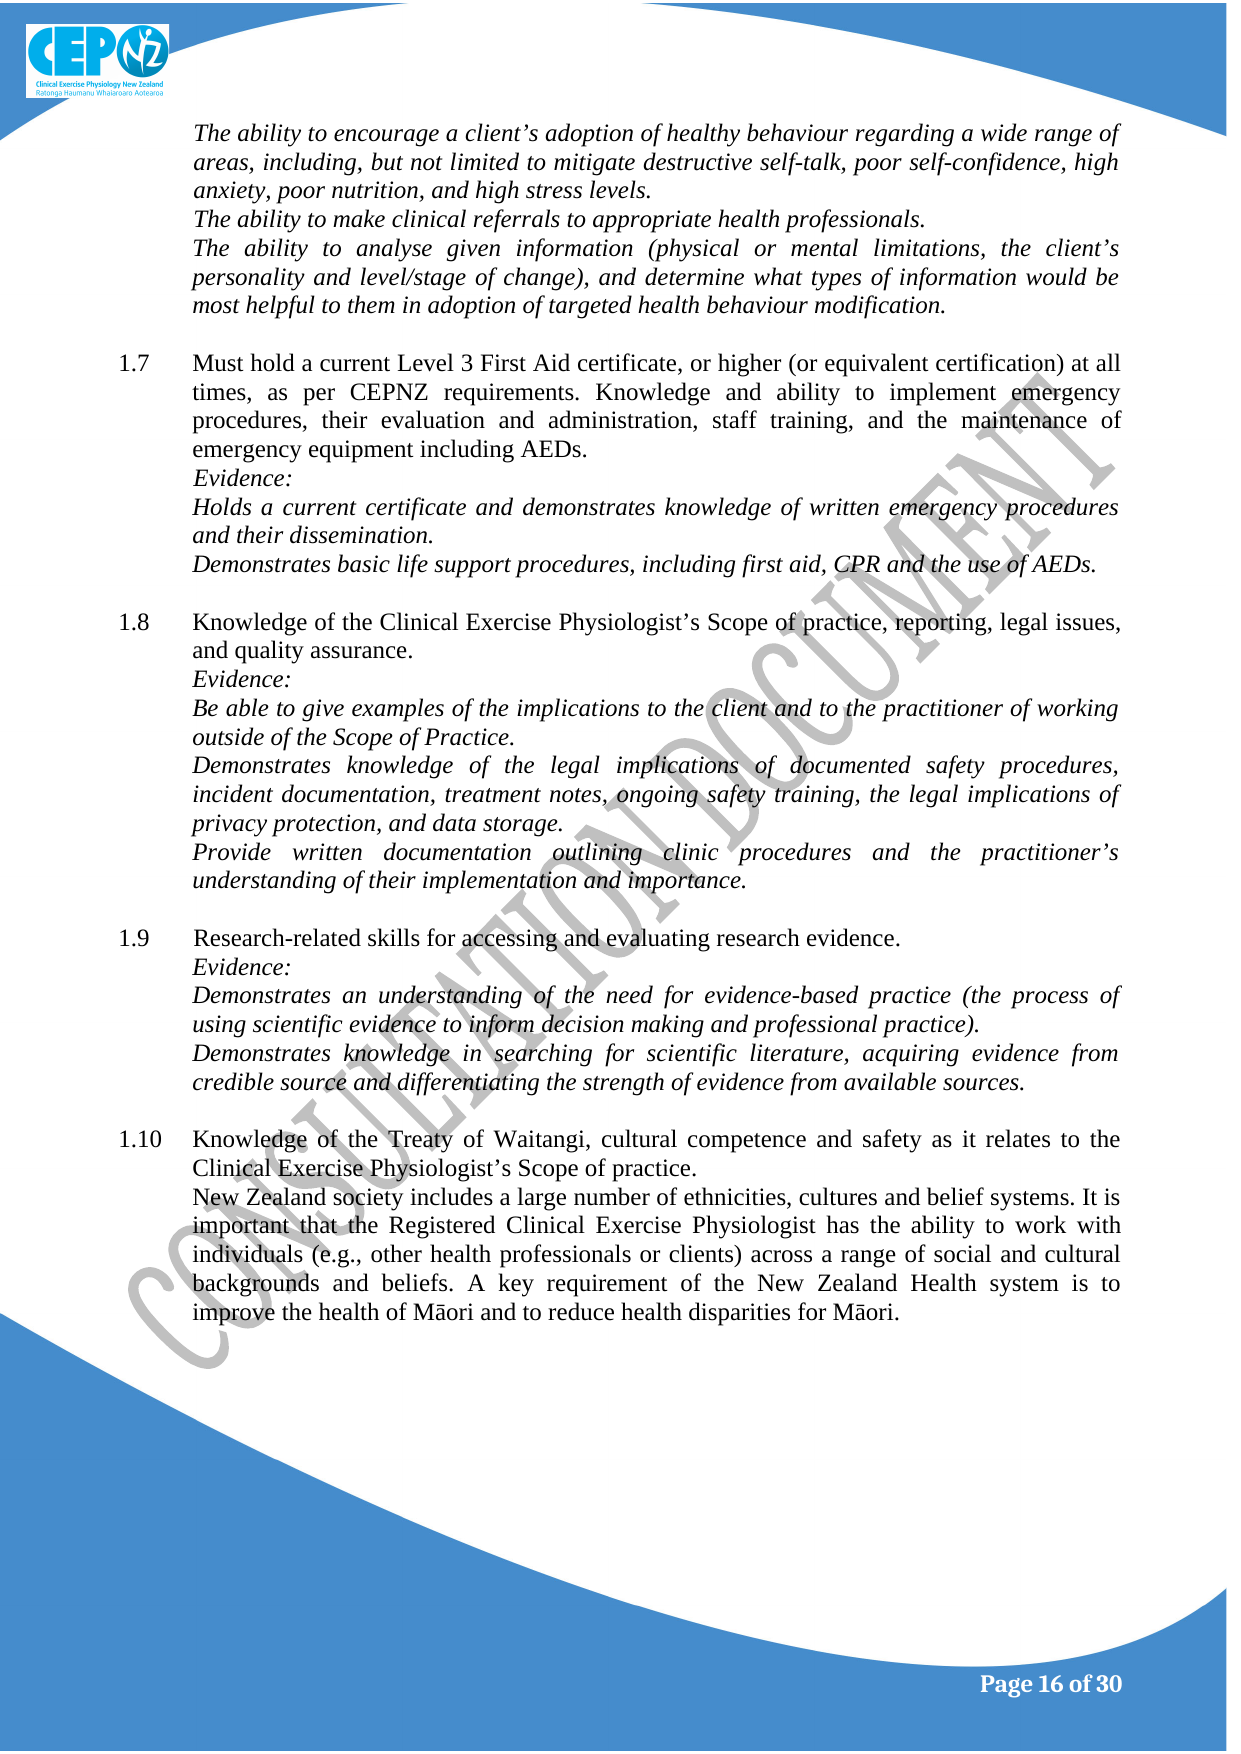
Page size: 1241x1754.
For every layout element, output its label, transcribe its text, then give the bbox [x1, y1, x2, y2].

text 1.8 Knowledge of the Clinical Exercise Physiologist’s Scope of practice, reporting, legal issues, and quality assurance. [118, 607, 1122, 664]
text Evidence: [118, 463, 1122, 492]
text The ability to make clinical referrals to appropriate health professionals. [193, 204, 1122, 233]
picture [0, 3, 1227, 1751]
text Demonstrates knowledge in searching for scientific literature, acquiring evidence from credible source and differentiating the strength of evidence from available sources. [192, 1038, 1122, 1096]
text Be able to give examples of the implications to the client and to the practitioner of working outside of the Scope of Practice. [192, 693, 1122, 751]
text Provide written documentation outlining clinic procedures and the practitioner’s understanding of their implementation and importance. [192, 837, 1122, 894]
text Holds a current certificate and demonstrates knowledge of written emergency procedures and their dissemination. [192, 492, 1122, 549]
text The ability to encourage a client’s adoption of healthy behaviour regarding a wide range of areas, including, but not limited to mitigate destructive self-talk, poor self-confidence, high anxiety, poor nutrition, and high stress levels. [193, 118, 1122, 204]
text Evidence: [192, 952, 1122, 981]
text Evidence: [192, 664, 1122, 693]
text Demonstrates basic life support procedures, including first aid, CPR and the use of AEDs. [192, 549, 1122, 578]
text Demonstrates knowledge of the legal implications of documented safety procedures, incident documentation, treatment notes, ongoing safety training, the legal implications of privacy protection, and data storage. [192, 751, 1122, 837]
text Demonstrates an understanding of the need for evidence-based practice (the process of using scientific evidence to inform decision making and professional practice). [192, 981, 1122, 1038]
text 1.9 Research-related skills for accessing and evaluating research evidence. [118, 923, 1122, 952]
text 1.7 Must hold a current Level 3 First Aid certificate, or higher (or equivalent certification) at all times, as per CEPNZ requirements. Knowledge and ability to implement emergency procedures, their evaluation and administration, staff training, and the maintenance of emergency equipment including AEDs. [118, 348, 1122, 463]
text 1.10 Knowledge of the Treaty of Waitangi, cultural competence and safety as it relates to the Clinical Exercise Physiologist’s Scope of practice. [118, 1124, 1122, 1182]
text New Zealand society includes a large number of ethnicities, cultures and belief systems. It is important that the Registered Clinical Exercise Physiologist has the ability to work with individuals (e.g., other health professionals or clients) across a range of social and cultural backgrounds and beliefs. A key requirement of the New Zealand Health system is to improve the health of Māori and to reduce health disparities for Māori. [192, 1182, 1122, 1326]
text The ability to analyse given information (physical or mental limitations, the client’s personality and level/stage of change), and determine what types of information would be most helpful to them in adoption of targeted health behaviour modification. [192, 233, 1122, 319]
